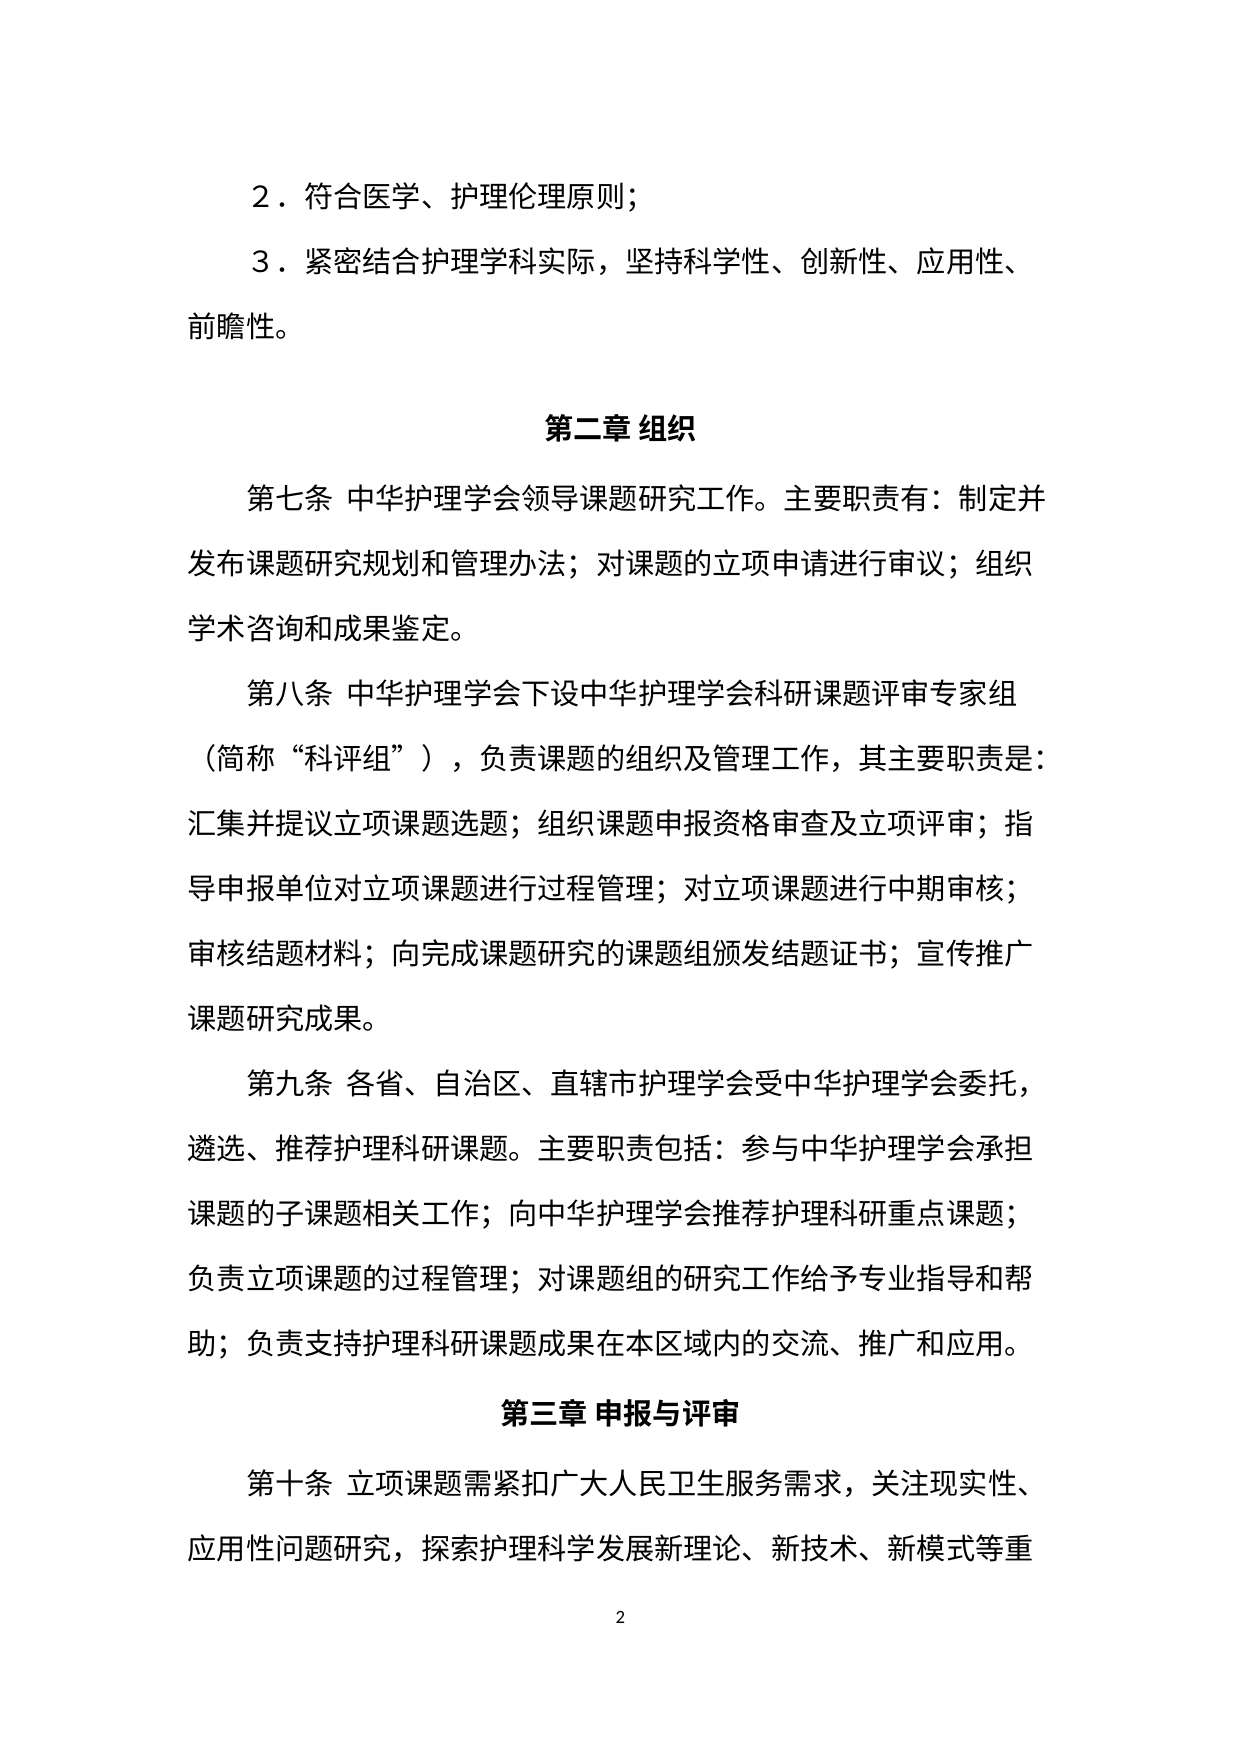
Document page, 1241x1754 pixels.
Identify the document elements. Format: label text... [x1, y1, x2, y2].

text ２．符合医学、护理伦理原则； [187, 162, 1053, 227]
text 第七条 中华护理学会领导课题研究工作。主要职责有：制定并发布课题研究规划和管理办法；对课题的立项申请进行审议；组织学术咨询和成果鉴定。 [187, 464, 1053, 659]
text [187, 1449, 1053, 1579]
subtitle 第三章 申报与评审 [187, 1379, 1053, 1444]
text 第八条 中华护理学会下设中华护理学会科研课题评审专家组（简称“科评组”），负责课题的组织及管理工作，其主要职责是：汇集并提议立项课题选题；组织课题申报资格审查及立项评审；指导申报单位对立项课题进行过程管理；对立项课题进行中期审核；审核结题材料；向完成课题研究的课题组颁发结题证书；宣传推广课题研究成果。 [187, 659, 1053, 1049]
text 第九条 各省、自治区、直辖市护理学会受中华护理学会委托，遴选、推荐护理科研课题。主要职责包括：参与中华护理学会承担课题的子课题相关工作；向中华护理学会推荐护理科研重点课题；负责立项课题的过程管理；对课题组的研究工作给予专业指导和帮助；负责支持护理科研课题成果在本区域内的交流、推广和应用。 [187, 1049, 1053, 1374]
text ３．紧密结合护理学科实际，坚持科学性、创新性、应用性、前瞻性。 [187, 227, 1053, 357]
subtitle 第二章 组织 [187, 394, 1053, 459]
